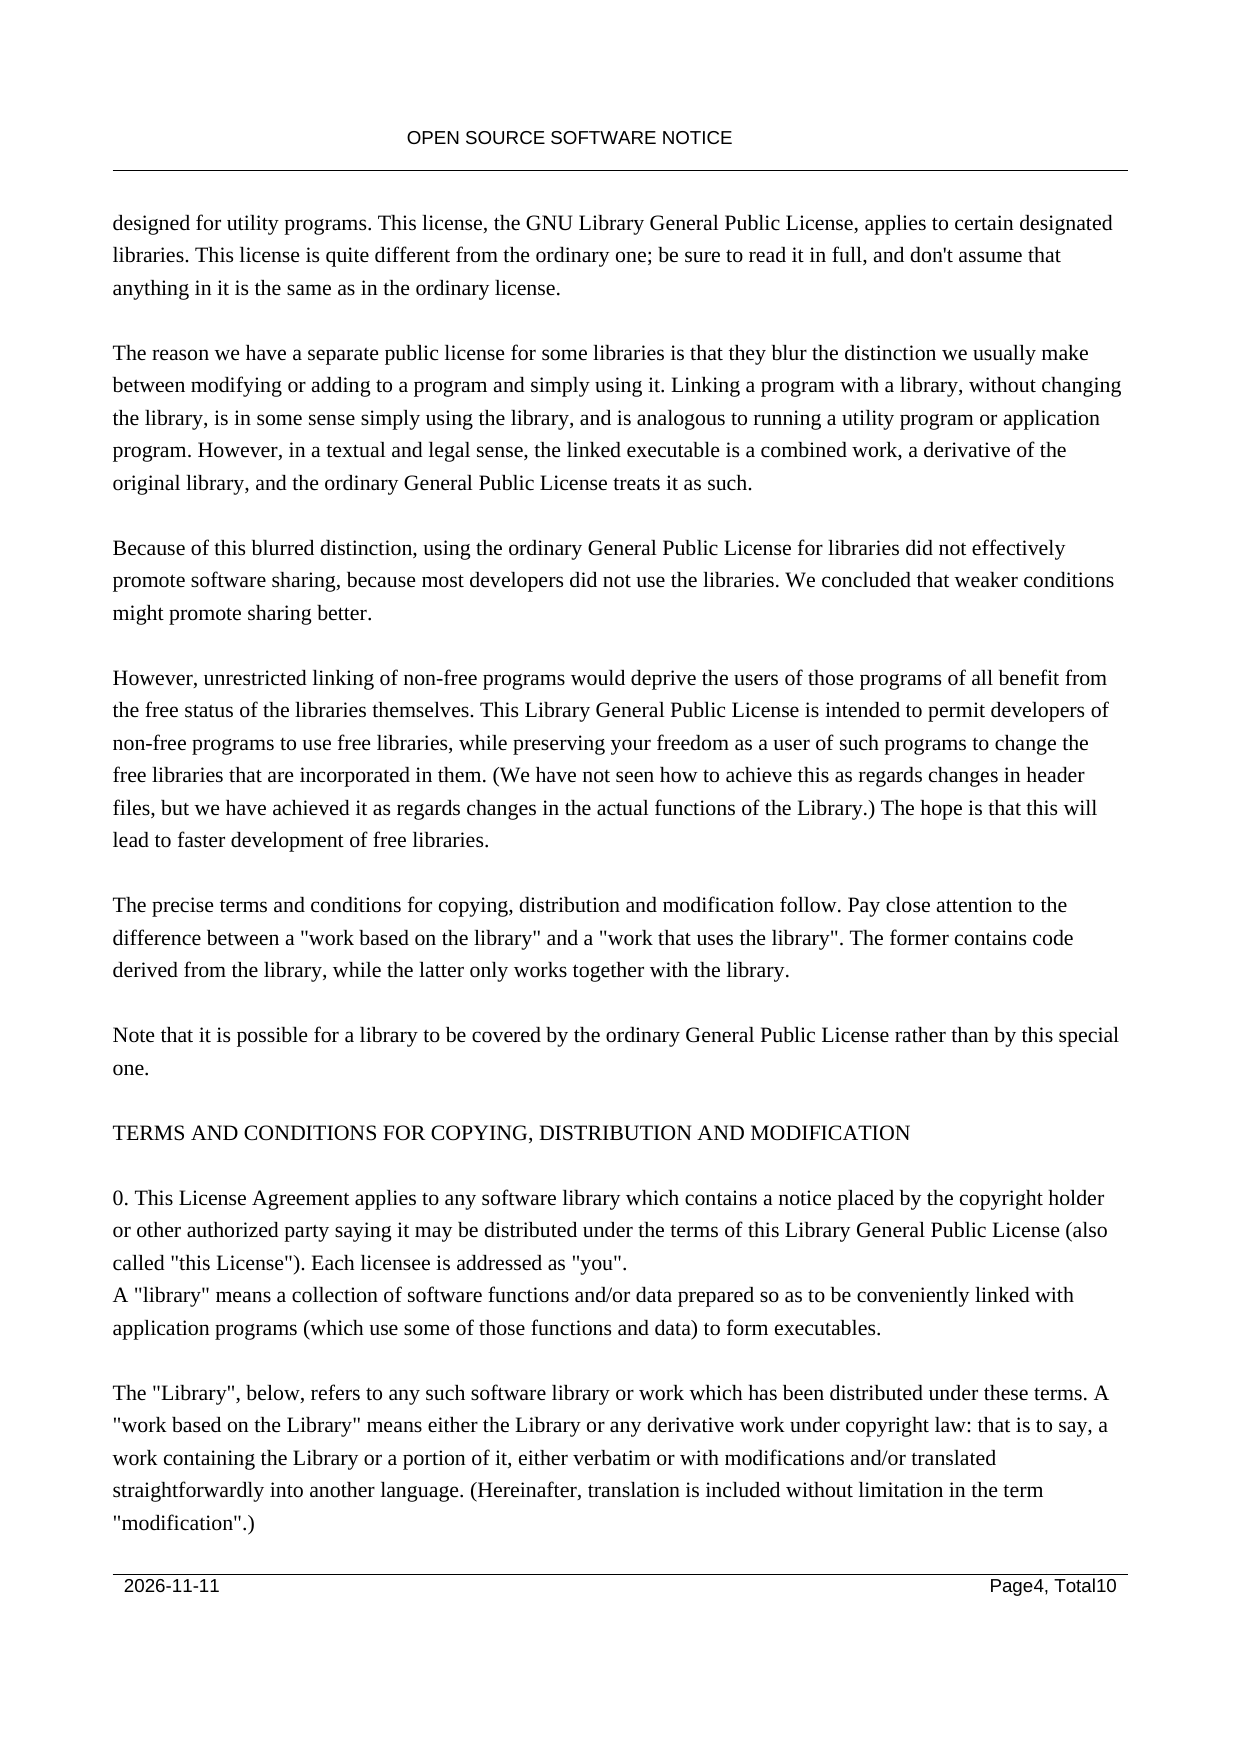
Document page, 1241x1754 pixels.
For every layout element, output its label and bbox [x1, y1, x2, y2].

text [112, 206, 1128, 1539]
